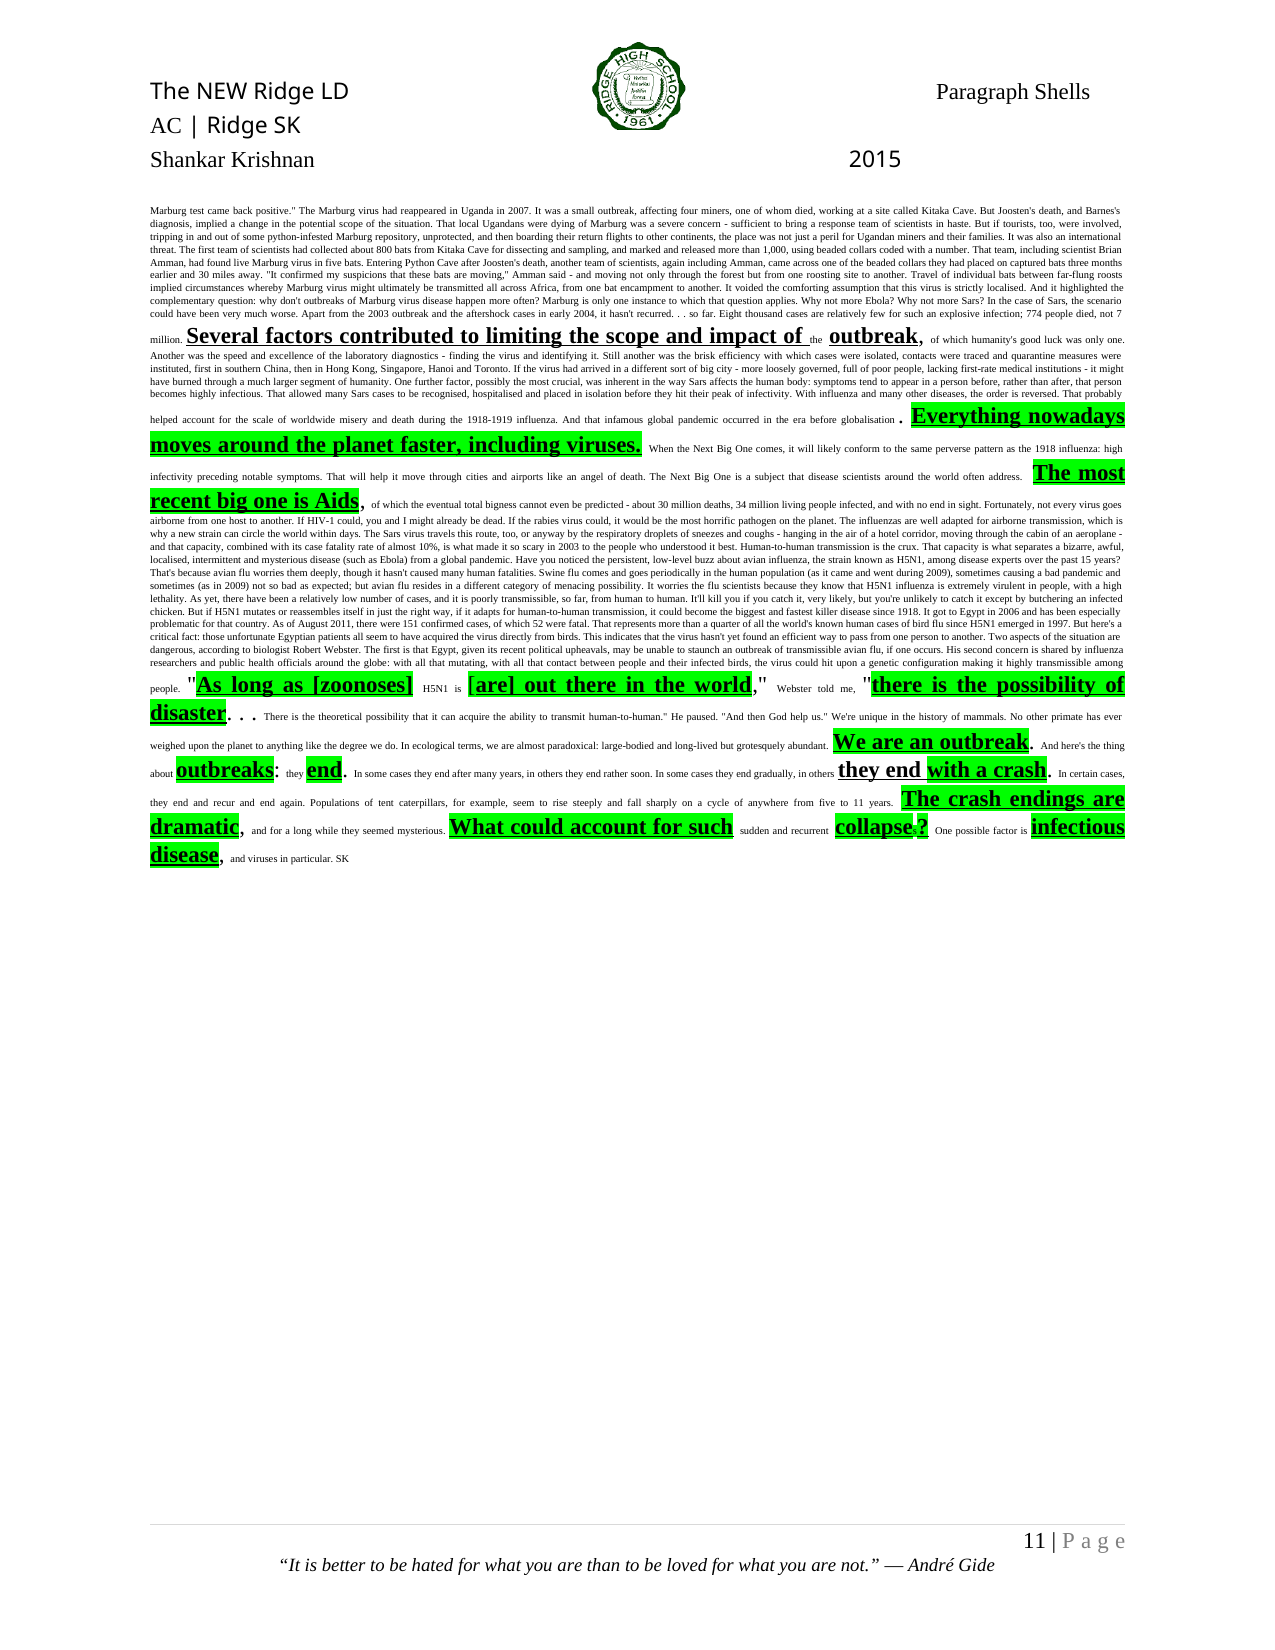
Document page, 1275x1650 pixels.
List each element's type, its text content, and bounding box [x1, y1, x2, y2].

picture [578, 42, 697, 130]
